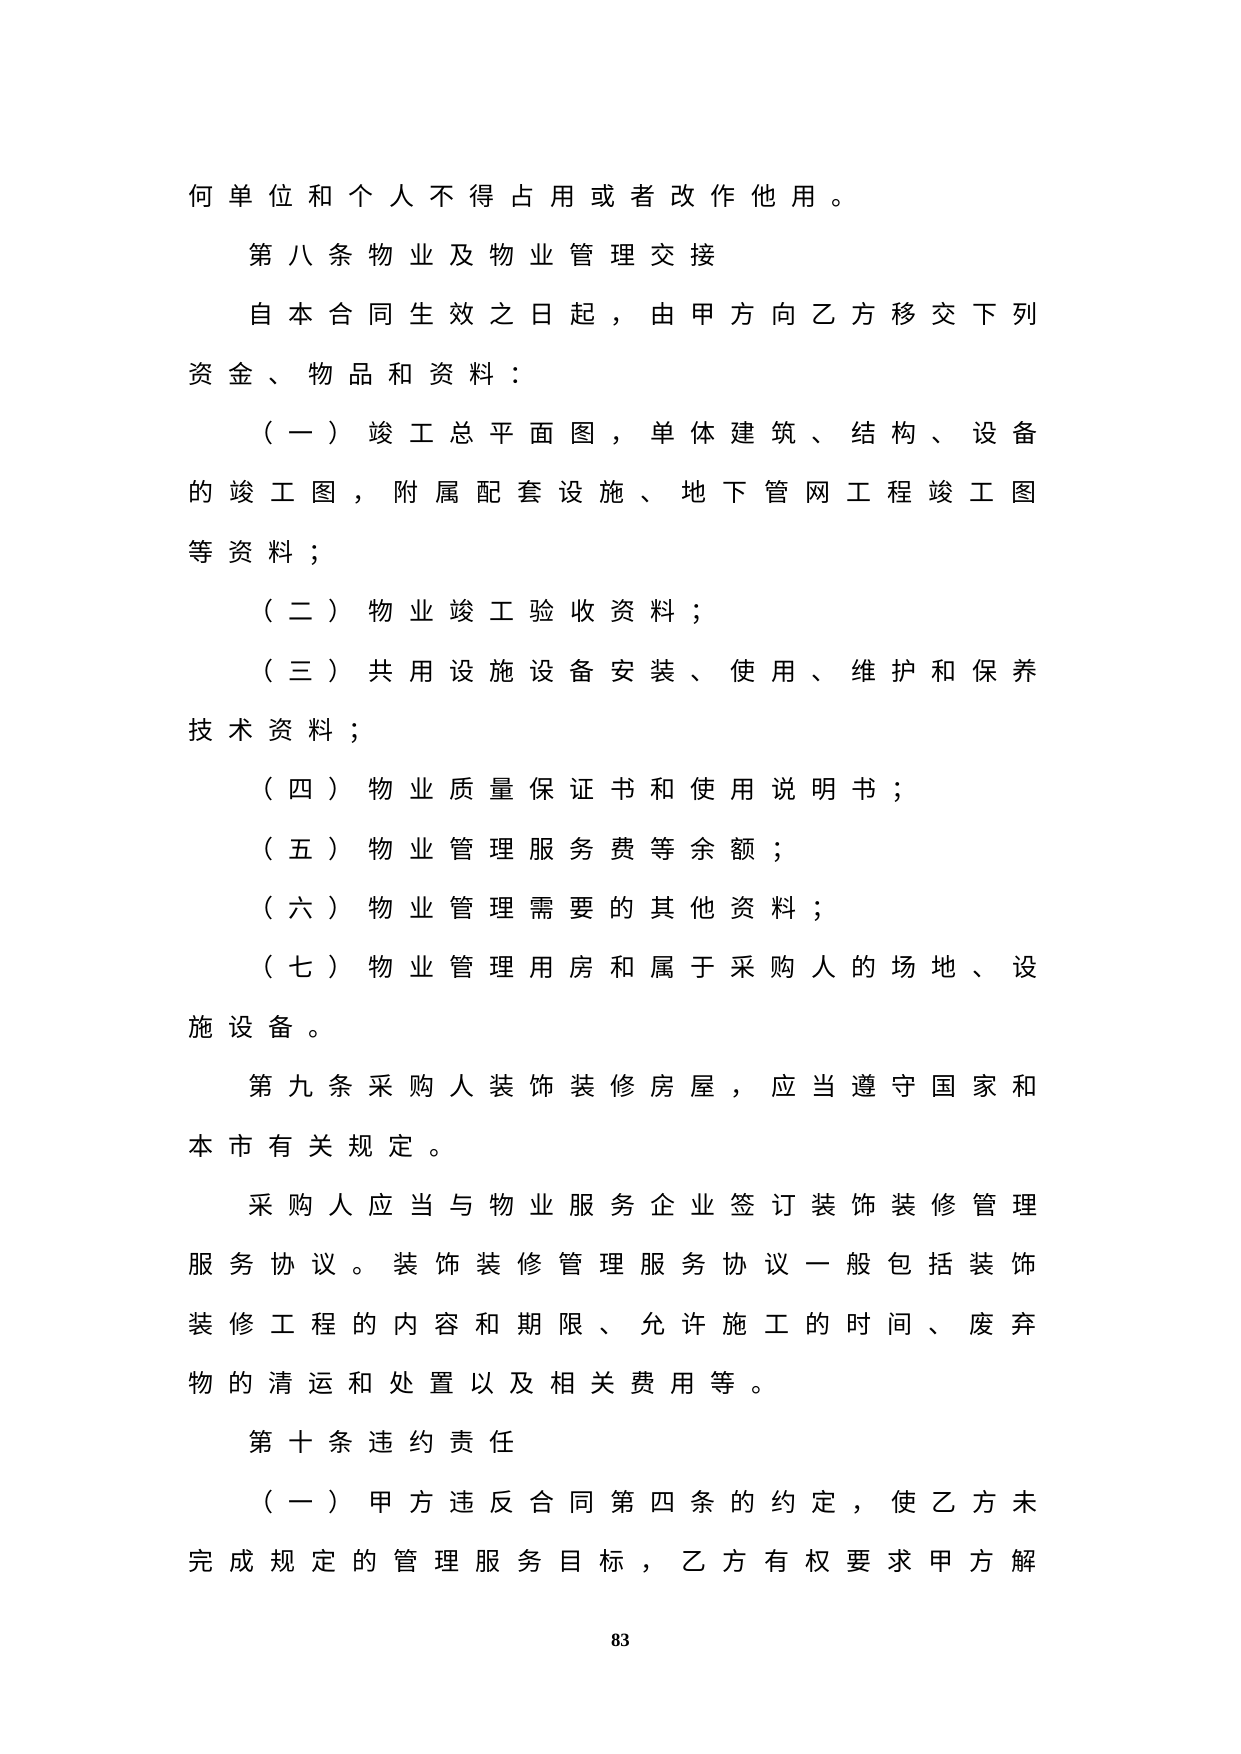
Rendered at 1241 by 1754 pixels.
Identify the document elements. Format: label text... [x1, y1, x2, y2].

text （四）物业质量保证书和使用说明书； [188, 758, 1052, 818]
text （五）物业管理服务费等余额； [188, 818, 1052, 877]
text （一）竣工总平面图，单体建筑、结构、设备的竣工图，附属配套设施、地下管网工程竣工图等资料； [188, 402, 1052, 580]
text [188, 1471, 1052, 1589]
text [188, 164, 1052, 224]
text 第九条采购人装饰装修房屋，应当遵守国家和本市有关规定。 [188, 1055, 1052, 1174]
text （二）物业竣工验收资料； [188, 580, 1052, 639]
text 采购人应当与物业服务企业签订装饰装修管理服务协议。装饰装修管理服务协议一般包括装饰装修工程的内容和期限、允许施工的时间、废弃物的清运和处置以及相关费用等。 [188, 1174, 1052, 1411]
text 自本合同生效之日起，由甲方向乙方移交下列资金、物品和资料： [188, 283, 1052, 402]
text （六）物业管理需要的其他资料； [188, 877, 1052, 936]
text 第八条物业及物业管理交接 [188, 224, 1052, 283]
text （三）共用设施设备安装、使用、维护和保养技术资料； [188, 639, 1052, 758]
text 第十条违约责任 [188, 1411, 1052, 1471]
text （七）物业管理用房和属于采购人的场地、设施设备。 [188, 936, 1052, 1055]
